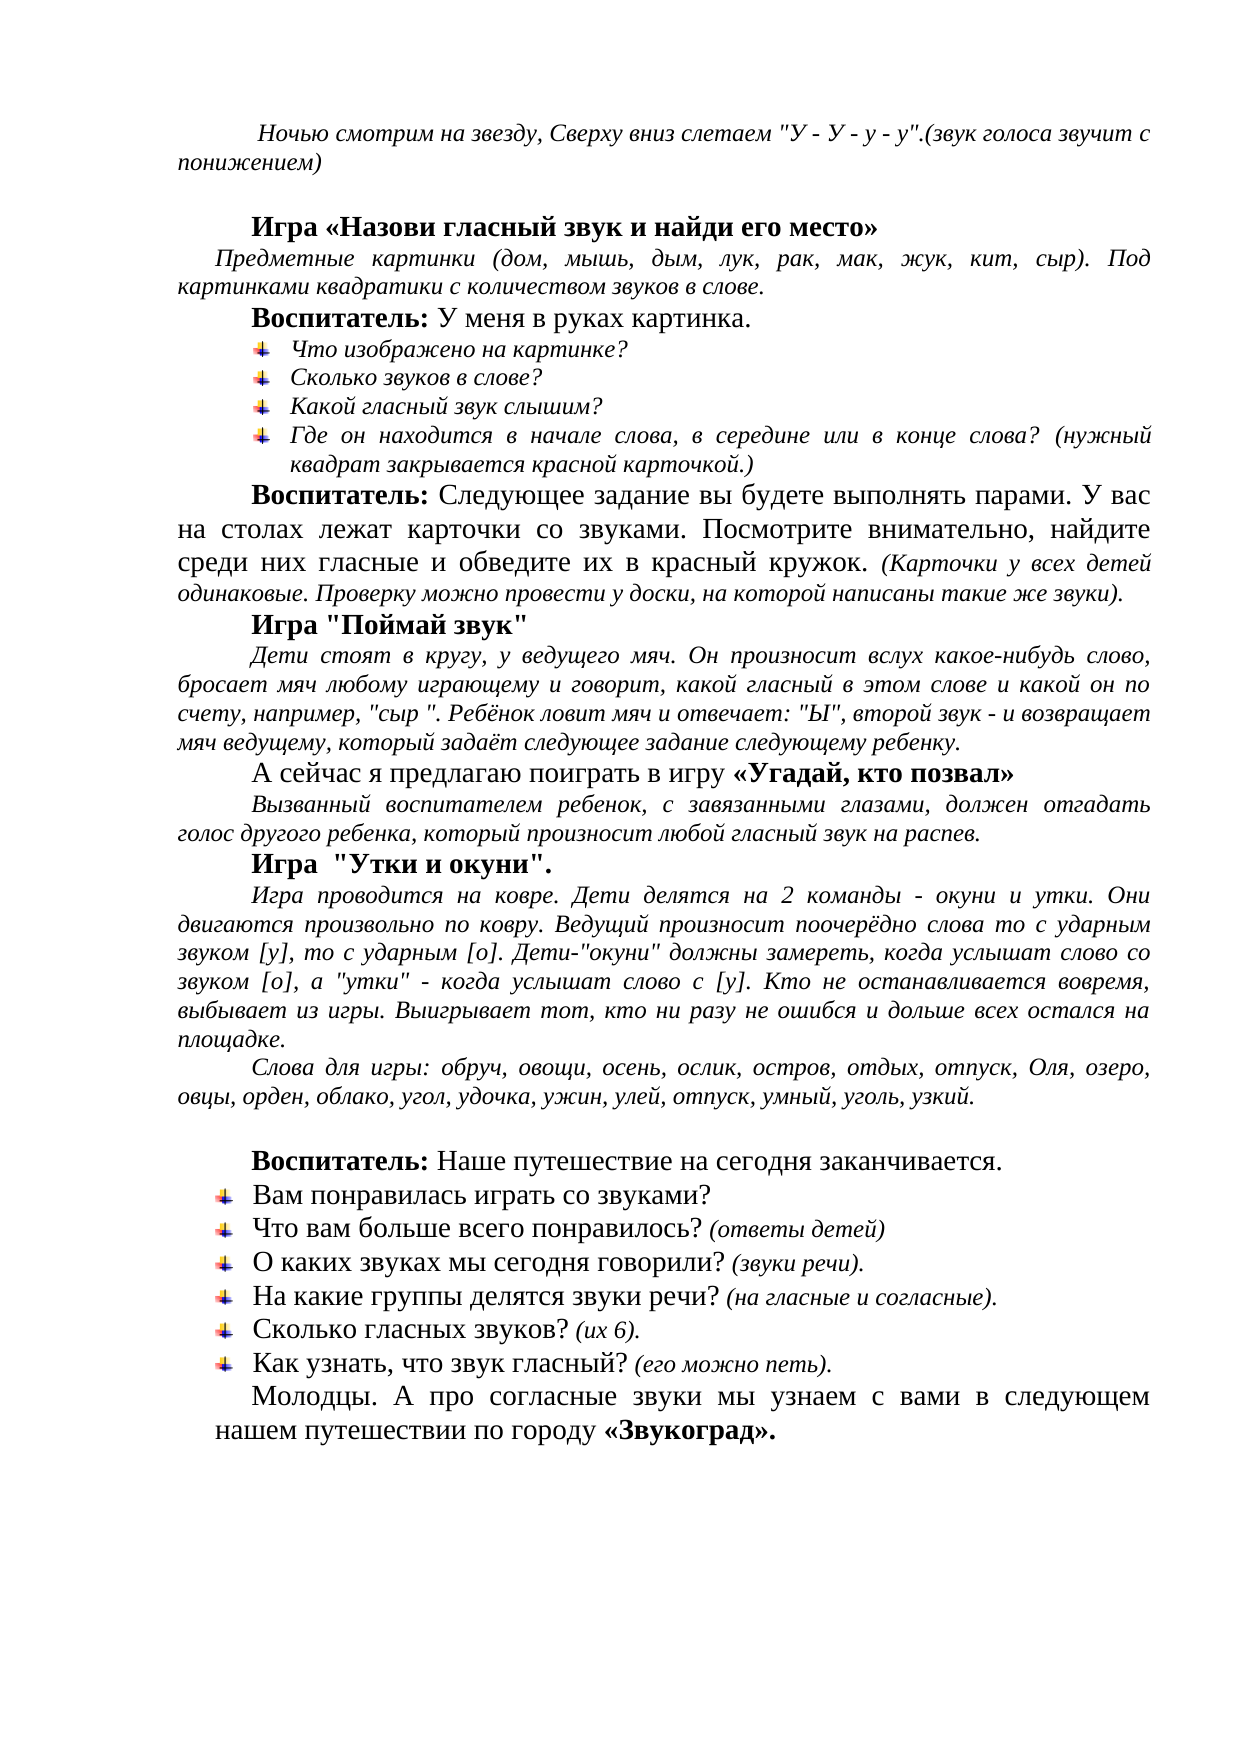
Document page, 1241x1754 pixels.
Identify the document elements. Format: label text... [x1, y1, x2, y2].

list Что вам больше всего понравилось? (ответы детей) [215, 1211, 1152, 1244]
picture [253, 340, 270, 357]
list Какой гласный звук слышим? [252, 391, 1152, 420]
list Что изображено на картинке? [252, 334, 1152, 362]
text Предметные картинки (дом, мышь, дым, лук, рак, мак, жук, кит, сыр). Под картинками квадратики с количеством звуков в слове. [177, 243, 1152, 300]
text Вызванный воспитателем ребенок, с завязанными глазами, должен отгадать голос другого ребенка, который произносит любой гласный звук на распев. [177, 789, 1152, 846]
picture [215, 1288, 233, 1305]
text Игра "Поймай звук" [177, 607, 1152, 640]
picture [215, 1355, 233, 1372]
picture [253, 426, 270, 444]
list Сколько звуков в слове? [252, 362, 1152, 391]
text Воспитатель: Следующее задание вы будете выполнять парами. У вас на столах лежат карточки со звуками. Посмотрите внимательно, найдите среди них гласные и обведите их в красный кружок. (Карточки у всех детей одинаковые. Проверку можно провести у доски, на которой написаны такие же звуки). [177, 477, 1152, 607]
text Воспитатель: У меня в руках картинка. [177, 300, 1152, 334]
text Игра проводится на ковре. Дети делятся на 2 команды - окуни и утки. Они двигаются произвольно по ковру. Ведущий произносит поочерёдно слова то с ударным звуком [у], то с ударным [о]. Дети-"окуни" должны замереть, когда услышат слово со звуком [о], а "утки" - когда услышат слово с [у]. Кто не останавливается вовремя, выбывает из игры. Выигрывает тот, кто ни разу не ошибся и дольше всех остался на площадке. [177, 880, 1152, 1052]
list Сколько гласных звуков? (их 6). [215, 1311, 1152, 1345]
list На какие группы делятся звуки речи? (на гласные и согласные). [215, 1278, 1152, 1311]
text Слова для игры: обруч, овощи, осень, ослик, остров, отдых, отпуск, Оля, озеро, овцы, орден, облако, угол, удочка, ужин, улей, отпуск, умный, уголь, узкий. [177, 1052, 1152, 1110]
text А сейчас я предлагаю поиграть в игру «Угадай, кто позвал» [177, 755, 1152, 789]
text Молодцы. А про согласные звуки мы узнаем с вами в следующем нашем путешествии по городу «Звукоград». [215, 1378, 1152, 1445]
list Вам понравилась играть со звуками? [215, 1177, 1152, 1211]
text Дети стоят в кругу, у ведущего мяч. Он произносит вслух какое-нибудь слово, бросает мяч любому играющему и говорит, какой гласный в этом слове и какой он по счету, например, "сыр ". Ребёнок ловит мяч и отвечает: "Ы", второй звук - и возвращает мяч ведущему, который задаёт следующее задание следующему ребенку. [177, 640, 1152, 755]
list Как узнать, что звук гласный? (его можно петь). [215, 1345, 1152, 1378]
text Игра "Утки и окуни". [177, 846, 1152, 880]
picture [215, 1187, 233, 1205]
text Ночью смотрим на звезду, Сверху вниз слетаем "У - У - у - у".(звук голоса звучит с понижением) [177, 118, 1152, 176]
text Воспитатель: Наше путешествие на сегодня заканчивается. [177, 1143, 1152, 1177]
picture [215, 1254, 233, 1272]
list О каких звуках мы сегодня говорили? (звуки речи). [215, 1244, 1152, 1278]
picture [253, 369, 270, 386]
list Где он находится в начале слова, в середине или в конце слова? (нужный квадрат закрывается красной карточкой.) [252, 420, 1152, 477]
picture [215, 1221, 233, 1238]
text Игра «Назови гласный звук и найди его место» [177, 209, 1152, 243]
picture [253, 398, 270, 415]
picture [215, 1321, 233, 1339]
